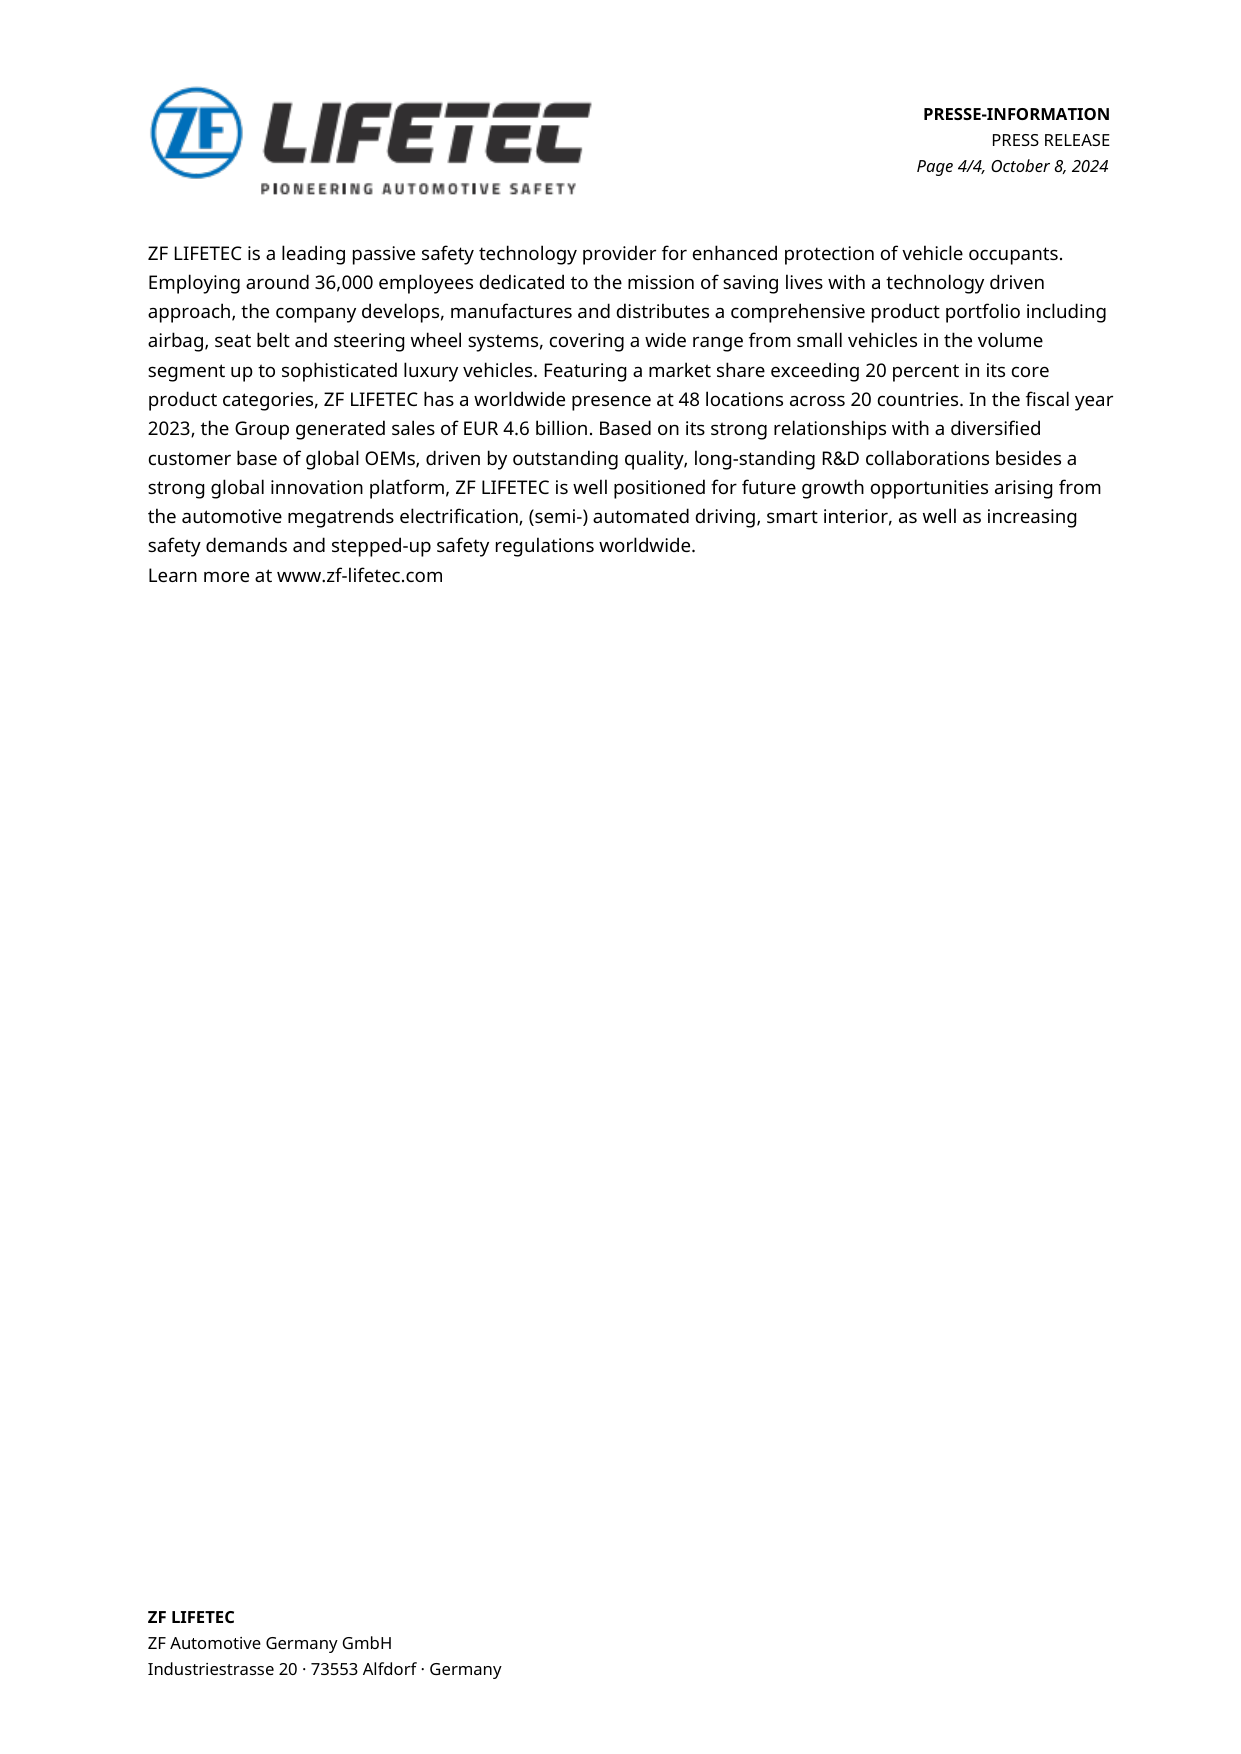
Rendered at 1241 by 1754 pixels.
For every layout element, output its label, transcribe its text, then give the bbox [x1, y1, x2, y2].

text ZF LIFETEC is a leading passive safety technology provider for enhanced protection of vehicle occupants. Employing around 36,000 employees dedicated to the mission of saving lives with a technology driven approach, the company develops, manufactures and distributes a comprehensive product portfolio including airbag, seat belt and steering wheel systems, covering a wide range from small vehicles in the volume segment up to sophisticated luxury vehicles. Featuring a market share exceeding 20 percent in its core product categories, ZF LIFETEC has a worldwide presence at 48 locations across 20 countries. In the fiscal year 2023, the Group generated sales of EUR 4.6 billion. Based on its strong relationships with a diversified customer base of global OEMs, driven by outstanding quality, long-standing R&D collaborations besides a strong global innovation platform, ZF LIFETEC is well positioned for future growth opportunities arising from the automotive megatrends electrification, (semi-) automated driving, smart interior, as well as increasing safety demands and stepped-up safety regulations worldwide. [148, 118, 1122, 558]
text Learn more at www.zf-lifetec.com [148, 562, 1122, 587]
